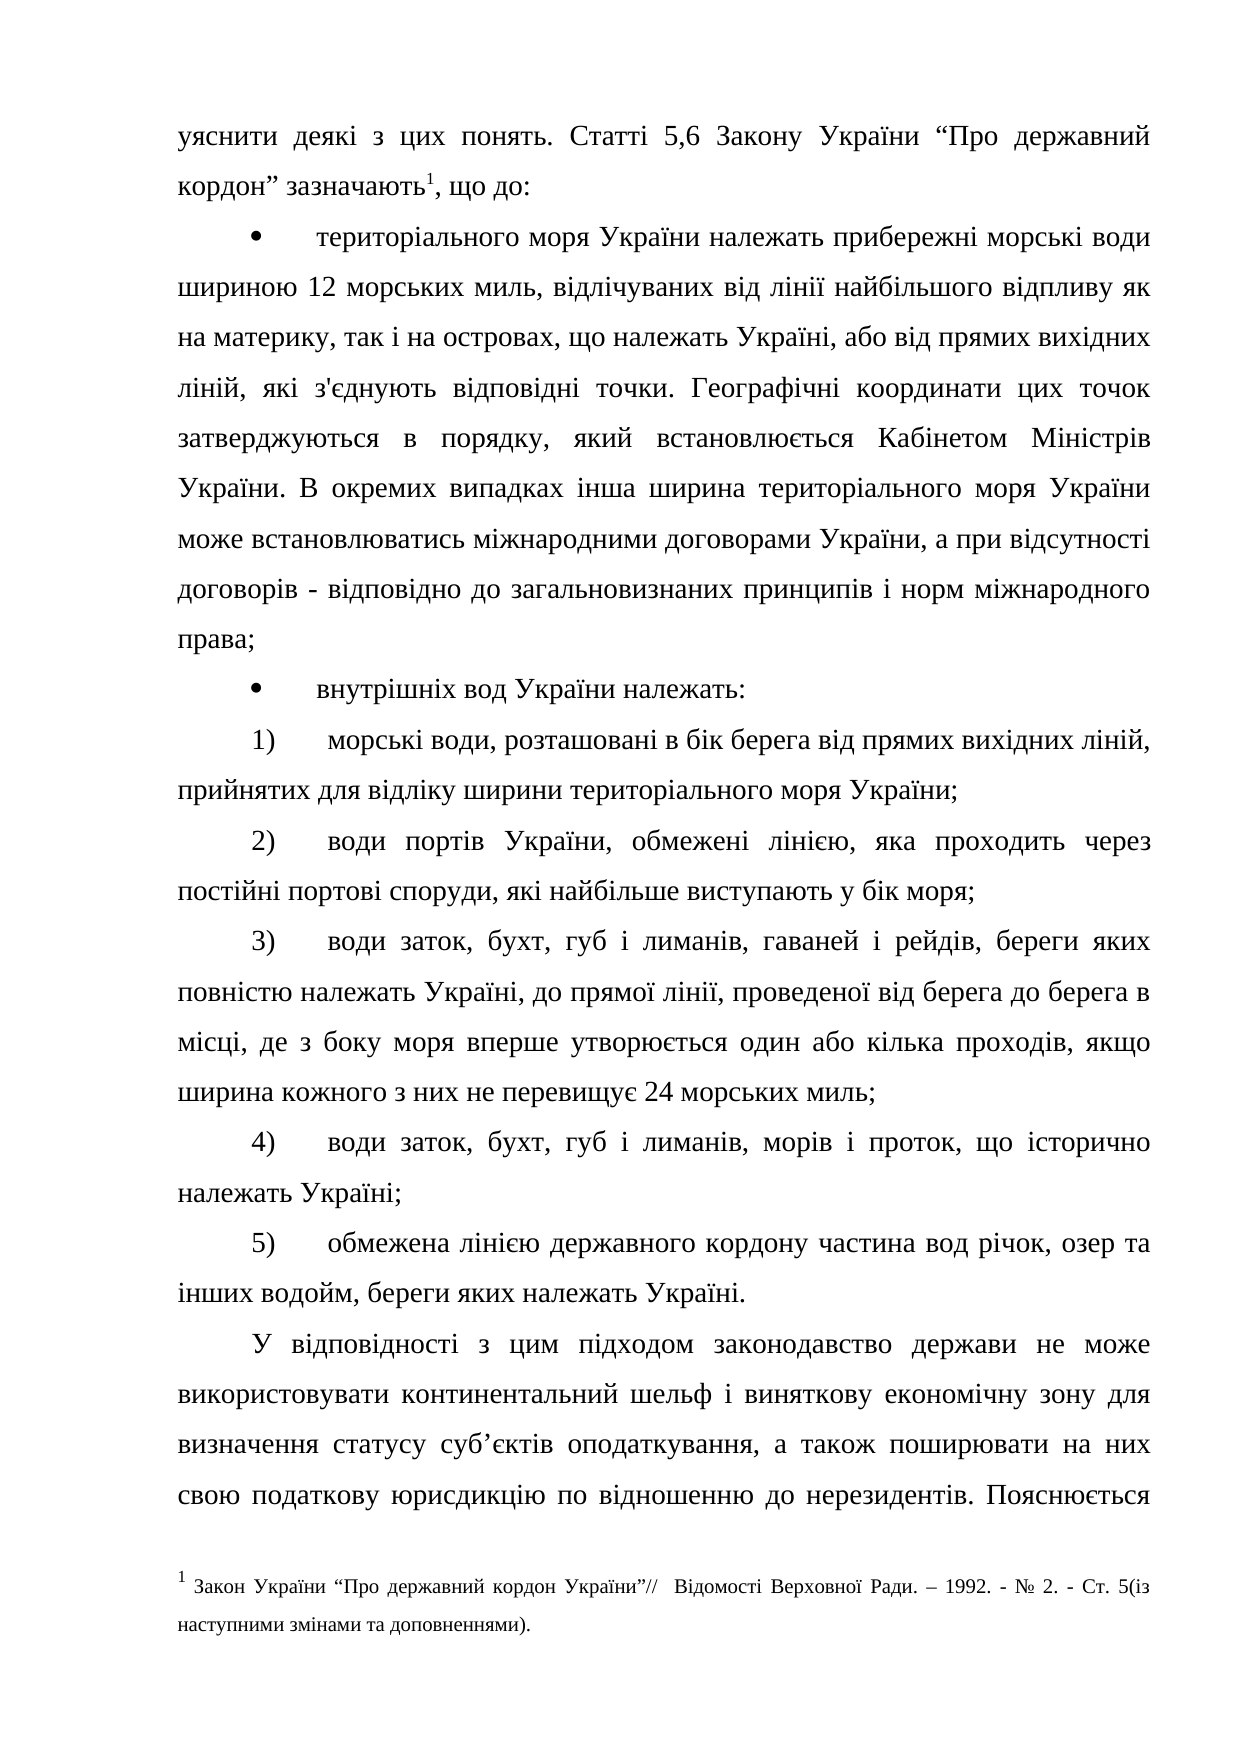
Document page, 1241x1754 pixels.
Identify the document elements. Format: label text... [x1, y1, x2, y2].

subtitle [177, 118, 1152, 202]
subtitle територіального моря України належать прибережні морські води шириною 12 морських миль, відлічуваних від лінії найбільшого відпливу як на материку, так і на островах, що належать Україні, або від прямих вихідних ліній, які з'єднують відповідні точки. Географічні координати цих точок затверджуються в порядку, який встановлюється Кабінетом Міністрів України. В окремих випадках інша ширина територіального моря України може встановлюватись міжнародними договорами України, а при відсутності договорів - відповідно до загальновизнаних принципів і норм міжнародного права; [177, 219, 1152, 655]
list морські води, розташовані в бік берега від прямих вихідних ліній, прийнятих для відліку ширини територіального моря України; [177, 722, 1152, 806]
list води портів України, обмежені лінією, яка проходить через постійні портові споруди, які найбільше виступають у бік моря; [177, 823, 1152, 907]
list води заток, бухт, губ і лиманів, гаваней і рейдів, береги яких повністю належать Україні, до прямої лінії, проведеної від берега до берега в місці, де з боку моря вперше утворюється один або кілька проходів, якщо ширина кожного з них не перевищує 24 морських миль; [177, 923, 1152, 1108]
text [177, 1326, 1152, 1510]
list води заток, бухт, губ і лиманів, морів і проток, що історично належать Україні; [177, 1124, 1152, 1208]
subtitle внутрішніх вод України належать: [177, 672, 1152, 705]
list обмежена лінією державного кордону частина вод річок, озер та інших водойм, береги яких належать Україні. [177, 1225, 1152, 1309]
